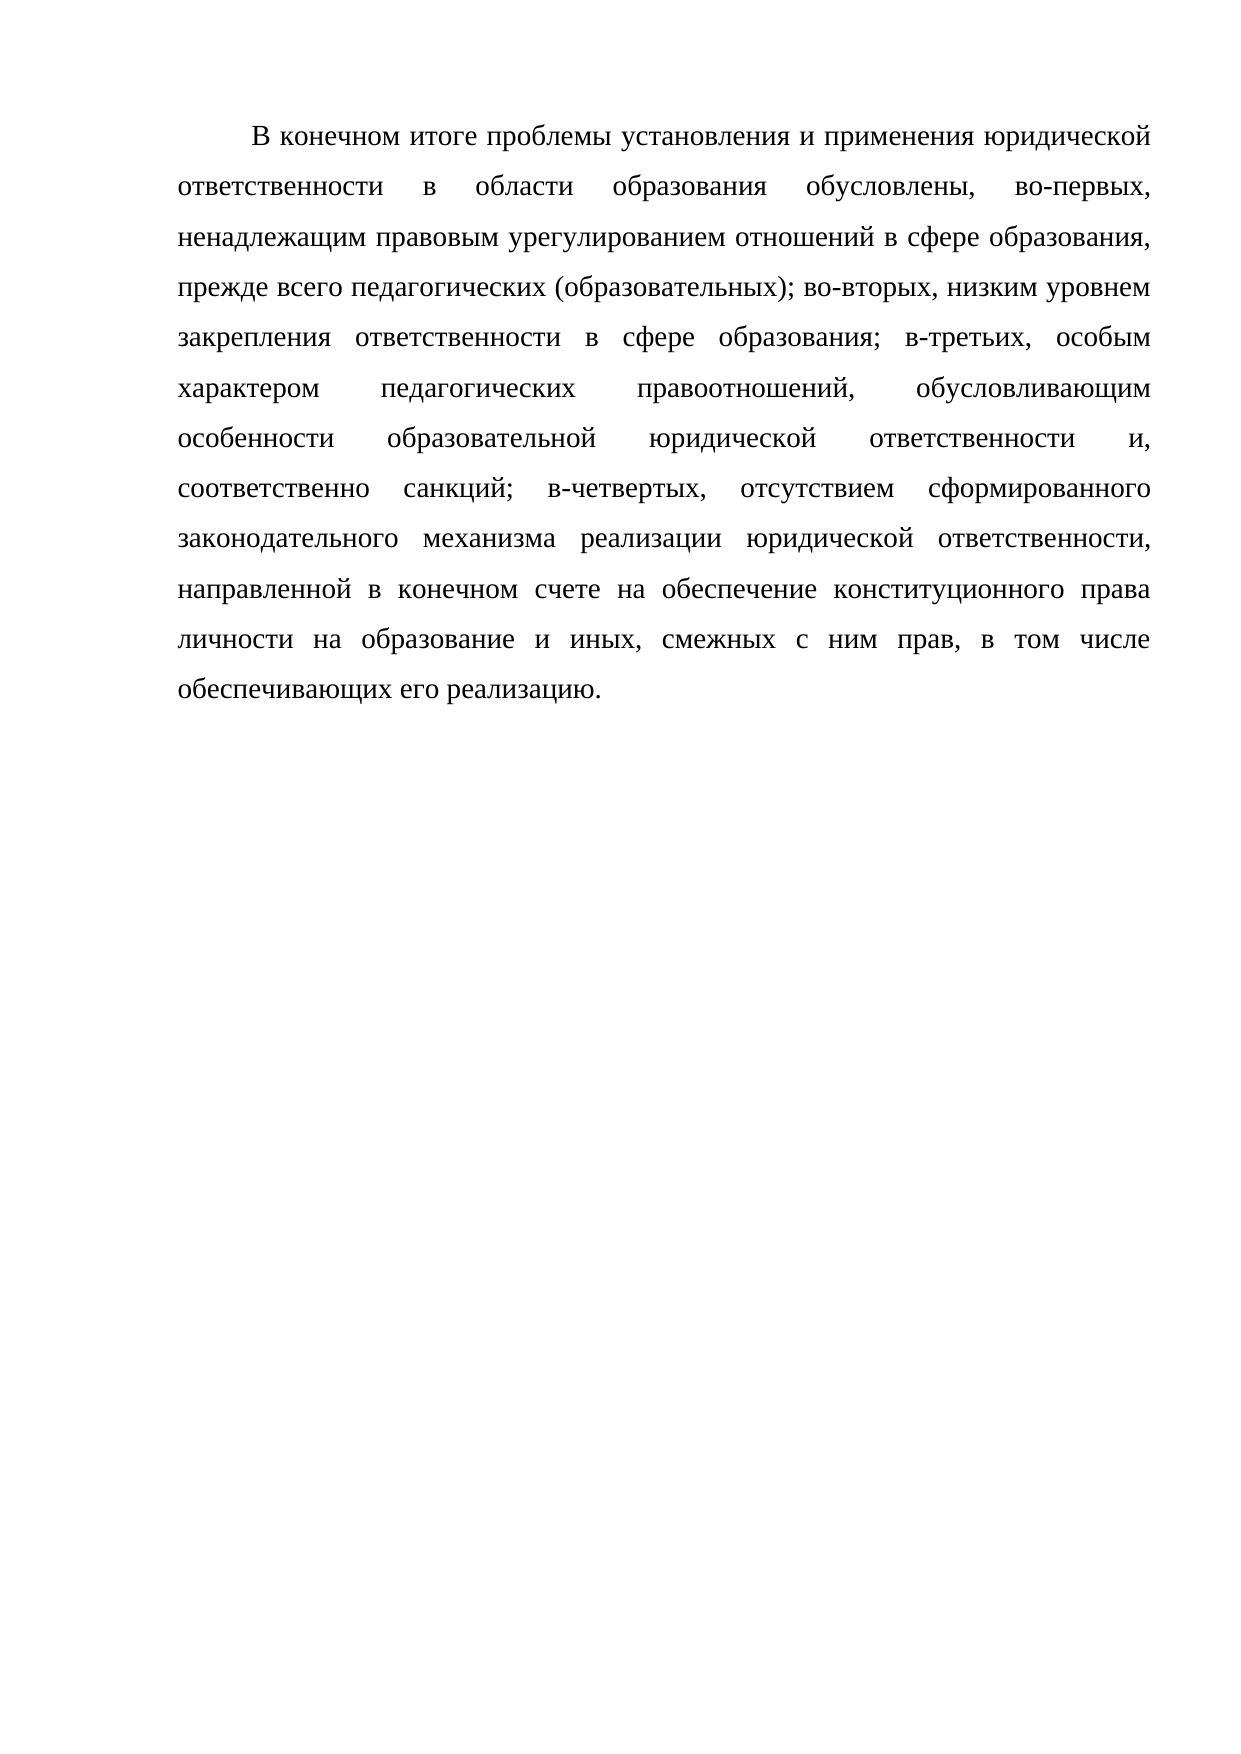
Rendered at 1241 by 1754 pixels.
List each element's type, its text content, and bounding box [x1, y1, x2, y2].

text В конечном итоге проблемы установления и применения юридической ответственности в области образования обусловлены, во-первых, ненадлежащим правовым урегулированием отношений в сфере образования, прежде всего педагогических (образовательных); во-вторых, низким уровнем закрепления ответственности в сфере образования; в-третьих, особым характером педагогических правоотношений, обусловливающим особенности образовательной юридической ответственности и, соответственно санкций; в-четвертых, отсутствием сформированного законодательного механизма реализации юридической ответственности, направленной в конечном счете на обеспечение конституционного права личности на образование и иных, смежных с ним прав, в том числе обеспечивающих его реализацию. [177, 118, 1152, 705]
